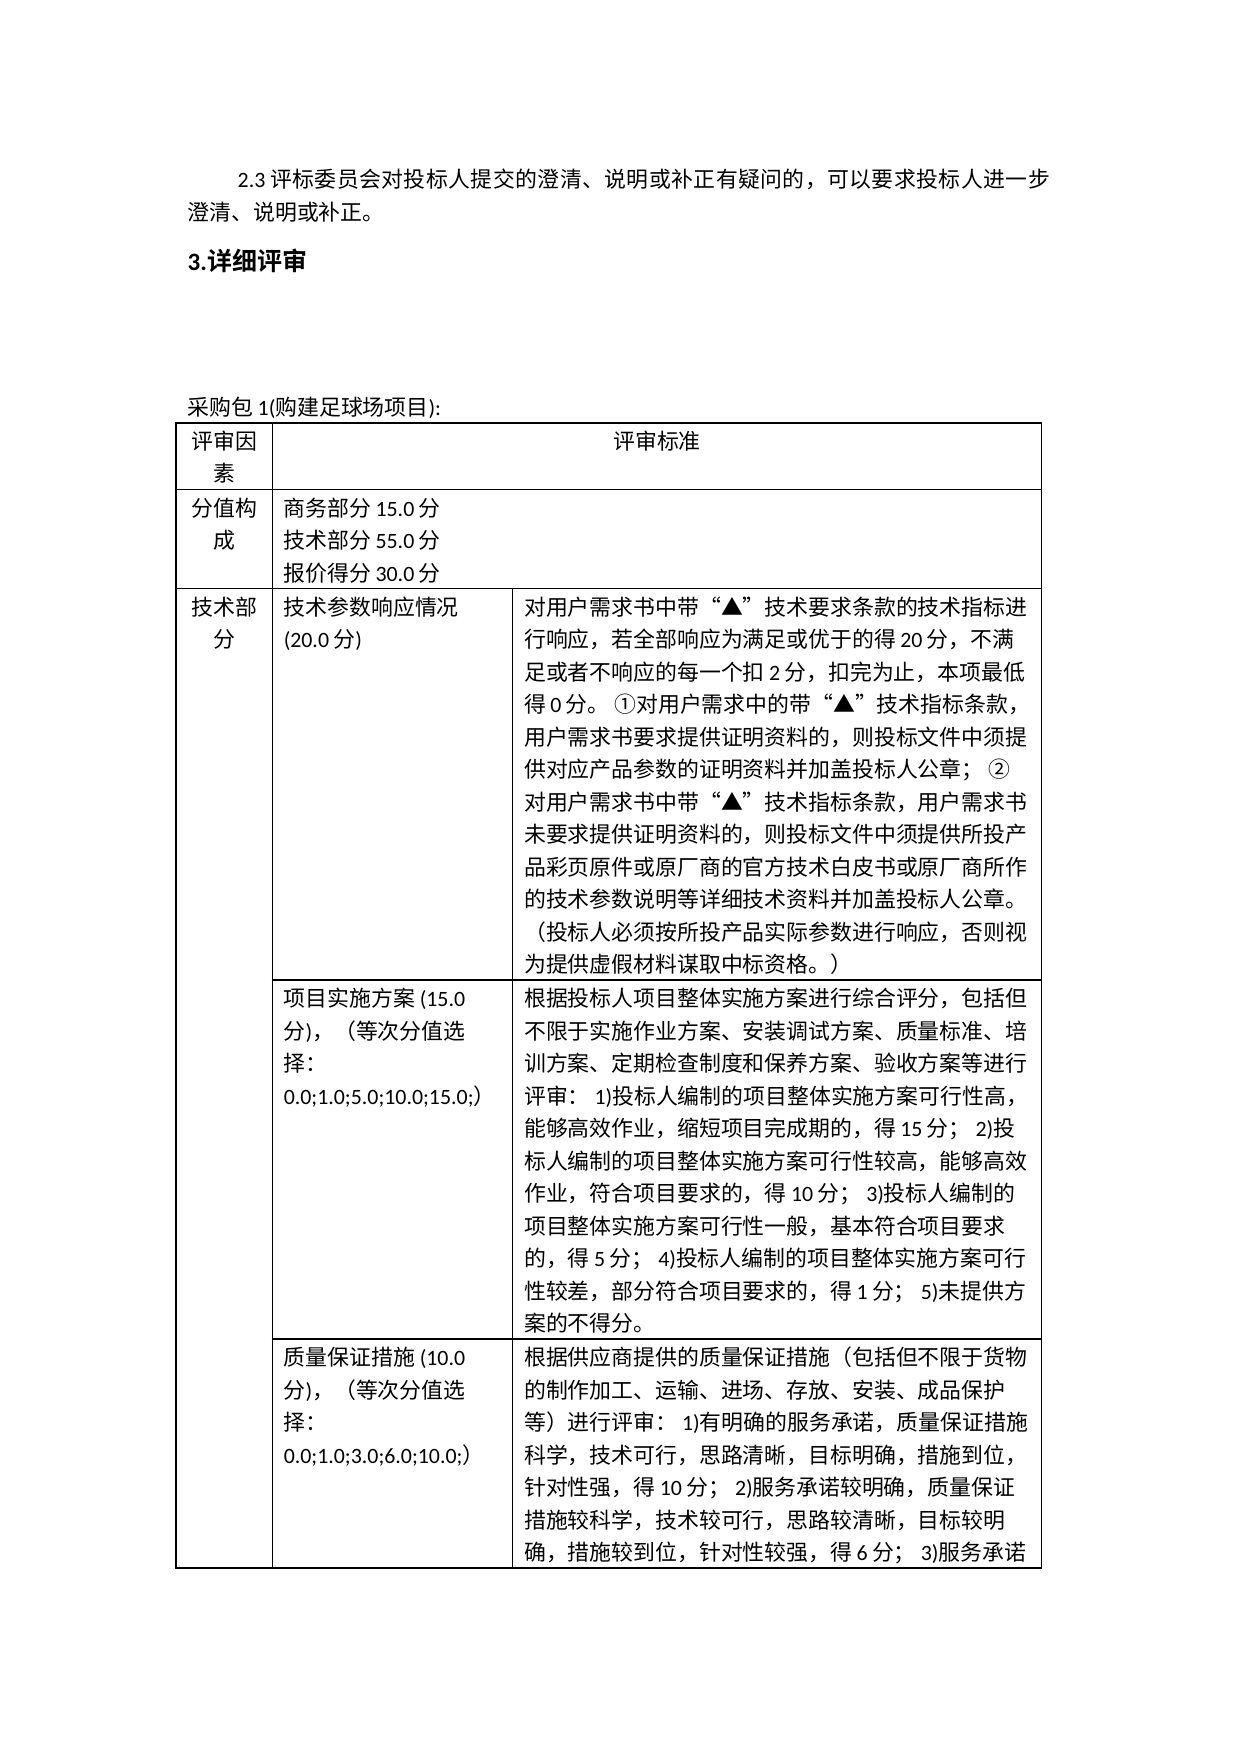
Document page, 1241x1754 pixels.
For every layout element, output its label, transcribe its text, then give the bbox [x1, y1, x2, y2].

text 采购包1(购建足球场项目): [187, 389, 1053, 422]
text 2.3评标委员会对投标人提交的澄清、说明或补正有疑问的，可以要求投标人进一步澄清、说明或补正。 [187, 162, 1053, 227]
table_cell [513, 1340, 1041, 1567]
table_header 评审因素 [177, 424, 272, 488]
table_cell 技术部分 [177, 589, 272, 1567]
text 3.详细评审 [187, 227, 1053, 292]
table_header 评审标准 [273, 424, 1041, 488]
table_cell 分值构成 [177, 490, 272, 588]
table_cell 商务部分15.0分 技术部分55.0分 报价得分30.0分 [273, 490, 1041, 588]
table_cell 对用户需求书中带“▲”技术要求条款的技术指标进行响应，若全部响应为满足或优于的得20分，不满足或者不响应的每一个扣2分，扣完为止，本项最低得0分。 ①对用户需求中的带“▲”技术指标条款，用户需求书要求提供证明资料的，则投标文件中须提供对应产品参数的证明资料并加盖投标人公章； ②对用户需求书中带“▲”技术指标条款，用户需求书未要求提供证明资料的，则投标文件中须提供所投产品彩页原件或原厂商的官方技术白皮书或原厂商所作的技术参数说明等详细技术资料并加盖投标人公章。 （投标人必须按所投产品实际参数进行响应，否则视为提供虚假材料谋取中标资格。） [513, 589, 1041, 979]
table_cell 技术参数响应情况 (20.0分) [273, 589, 512, 979]
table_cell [273, 1340, 512, 1567]
table_cell 根据投标人项目整体实施方案进行综合评分，包括但不限于实施作业方案、安装调试方案、质量标准、培训方案、定期检查制度和保养方案、验收方案等进行评审： 1)投标人编制的项目整体实施方案可行性高，能够高效作业，缩短项目完成期的，得15分； 2)投标人编制的项目整体实施方案可行性较高，能够高效作业，符合项目要求的，得10分； 3)投标人编制的项目整体实施方案可行性一般，基本符合项目要求的，得5分； 4)投标人编制的项目整体实施方案可行性较差，部分符合项目要求的，得1分； 5)未提供方案的不得分。 [513, 981, 1041, 1338]
table_cell 项目实施方案 (15.0分)，（等次分值选择：0.0;1.0;5.0;10.0;15.0;） [273, 981, 512, 1338]
